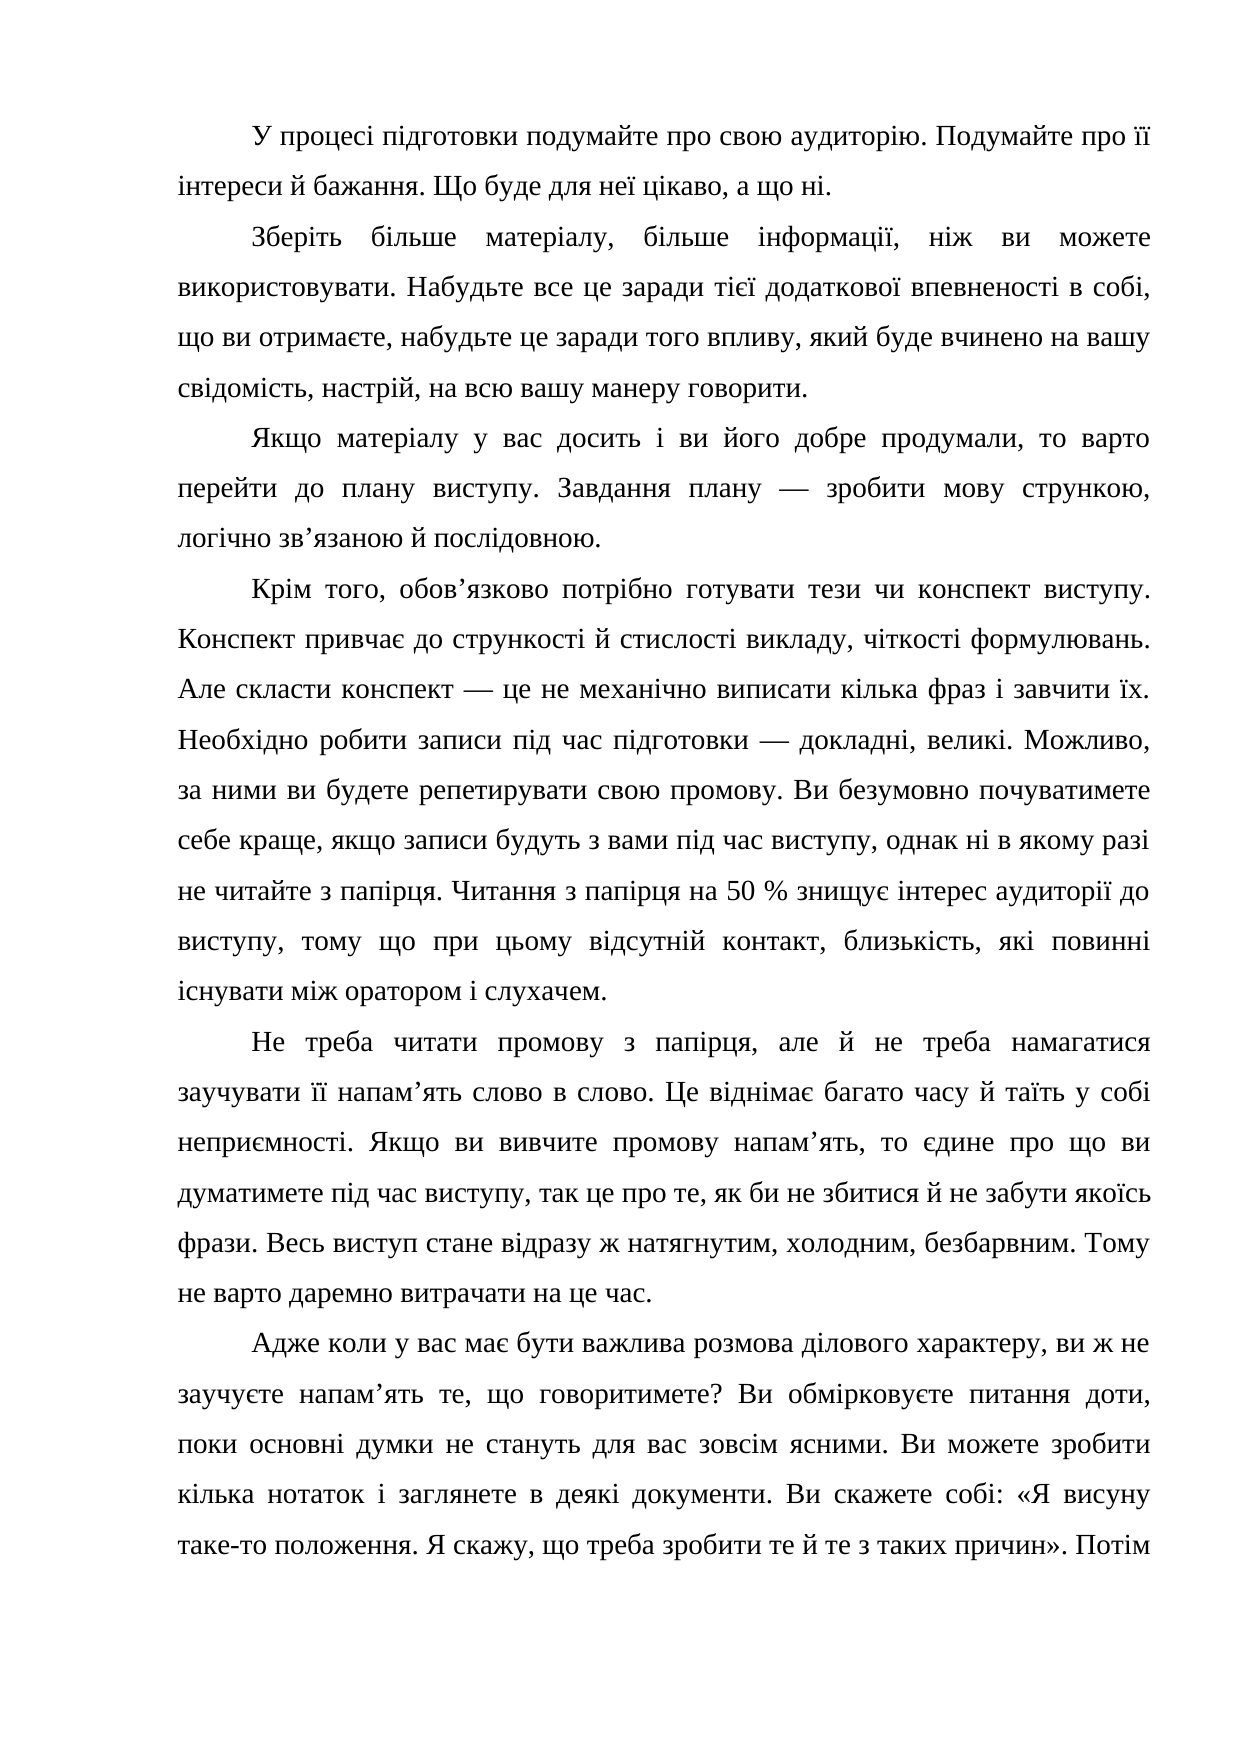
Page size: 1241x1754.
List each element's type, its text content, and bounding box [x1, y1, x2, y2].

text Зберіть більше матеріалу, більше інформації, ніж ви можете використовувати. Набудьте все це заради тієї додаткової впевненості в собі, що ви отримаєте, набудьте це заради того впливу, який буде вчинено на вашу свідомість, настрій, на всю вашу манеру говорити. [177, 219, 1152, 403]
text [177, 1326, 1152, 1560]
text Не треба читати промову з папірця, але й не треба намагатися заучувати її напам’ять слово в слово. Це віднімає багато часу й таїть у собі неприємності. Якщо ви вивчите промову напам’ять, то єдине про що ви думатимете під час виступу, так це про те, як би не збитися й не забути якоїсь фрази. Весь виступ стане відразу ж натягнутим, холодним, безбарвним. Тому не варто даремно витрачати на це час. [177, 1024, 1152, 1309]
text У процесі підготовки подумайте про свою аудиторію. Подумайте про її інтереси й бажання. Що буде для неї цікаво, а що ні. [177, 118, 1152, 202]
text Крім того, обов’язково потрібно готувати тези чи конспект виступу. Конспект привчає до стрункості й стислості викладу, чіткості формулювань. Але скласти конспект — це не механічно виписати кілька фраз і завчити їх. Необхідно робити записи під час підготовки — докладні, великі. Можливо, за ними ви будете репетирувати свою промову. Ви безумовно почуватимете себе краще, якщо записи будуть з вами під час виступу, однак ні в якому разі не читайте з папірця. Читання з папірця на 50 % знищує інтерес аудиторії до виступу, тому що при цьому відсутній контакт, близькість, які повинні існувати між оратором і слухачем. [177, 571, 1152, 1007]
text Якщо матеріалу у вас досить і ви його добре продумали, то варто перейти до плану виступу. Завдання плану — зробити мову стрункою, логічно зв’язаною й послідовною. [177, 420, 1152, 554]
